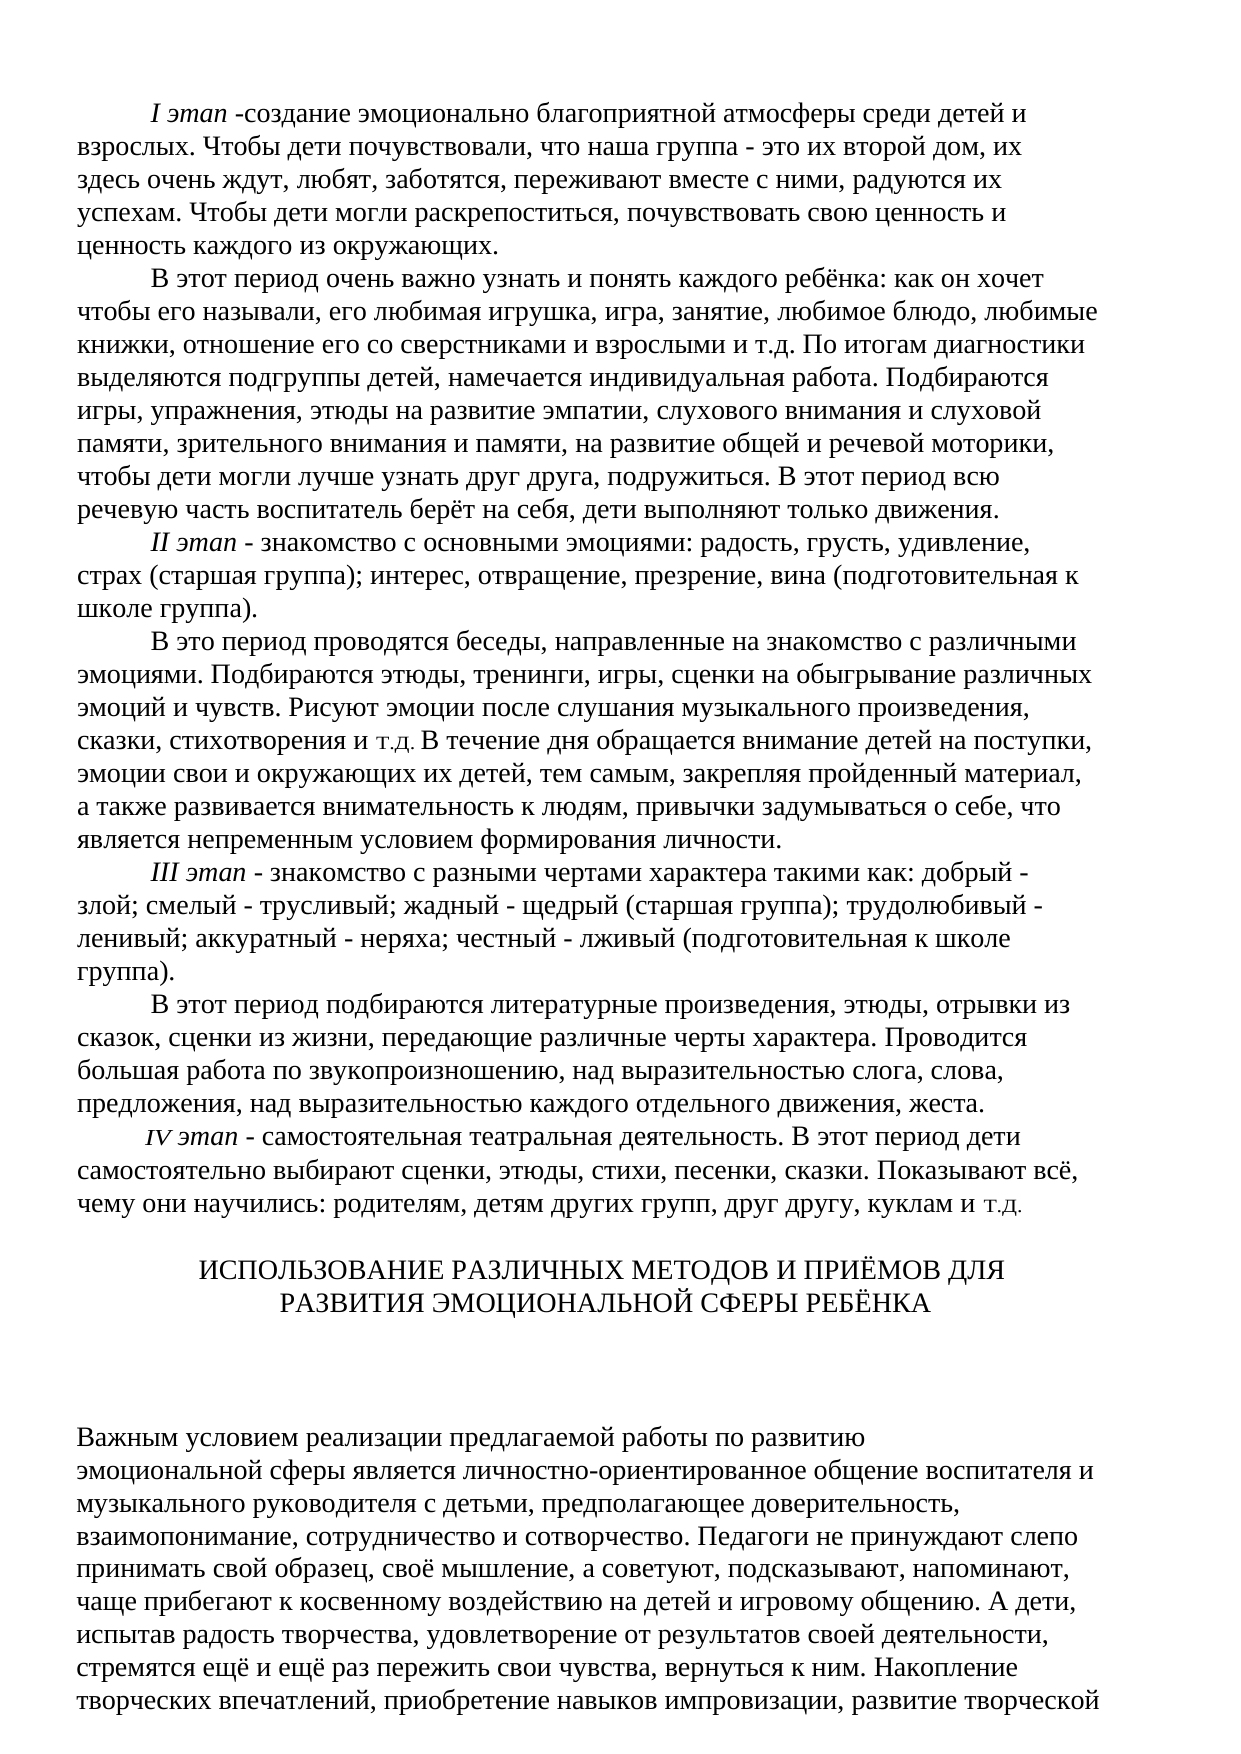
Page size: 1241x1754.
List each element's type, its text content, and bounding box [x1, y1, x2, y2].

text I этап -создание эмоционально благоприятной атмосферы среди детей и взрослых. Чтобы дети почувствовали, что наша группа - это их второй дом, их здесь очень ждут, любят, заботятся, переживают вместе с ними, радуются их успехам. Чтобы дети могли раскрепоститься, почувствовать свою ценность и ценность каждого из окружающих. [77, 96, 1135, 261]
text III этап - знакомство с разными чертами характера такими как: добрый - злой; смелый - трусливый; жадный - щедрый (старшая группа); трудолюбивый - ленивый; аккуратный - неряха; честный - лживый (подготовительная к школе группа). [77, 855, 1135, 987]
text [76, 1420, 1137, 1716]
text ИСПОЛЬЗОВАНИЕ РАЗЛИЧНЫХ МЕТОДОВ И ПРИЁМОВ ДЛЯ РАЗВИТИЯ ЭМОЦИОНАЛЬНОЙ СФЕРЫ РЕБЁНКА [77, 1253, 1134, 1319]
text IV этап - самостоятельная театральная деятельность. В этот период дети самостоятельно выбирают сценки, этюды, стихи, песенки, сказки. Показывают всё, чему они научились: родителям, детям других групп, друг другу, куклам и Т.Д. [77, 1119, 1134, 1219]
text В это период проводятся беседы, направленные на знакомство с различными эмоциями. Подбираются этюды, тренинги, игры, сценки на обыгрывание различных эмоций и чувств. Рисуют эмоции после слушания музыкального произведения, сказки, стихотворения и Т.Д. В течение дня обращается внимание детей на поступки, эмоции свои и окружающих их детей, тем самым, закрепляя пройденный материал, а также развивается внимательность к людям, привычки задумываться о себе, что является непременным условием формирования личности. [77, 624, 1135, 855]
text В этот период подбираются литературные произведения, этюды, отрывки из сказок, сценки из жизни, передающие различные черты характера. Проводится большая работа по звукопроизношению, над выразительностью слога, слова, предложения, над выразительностью каждого отдельного движения, жеста. [77, 987, 1135, 1119]
text II этап - знакомство с основными эмоциями: радость, грусть, удивление, страх (старшая группа); интерес, отвращение, презрение, вина (подготовительная к школе группа). [77, 525, 1135, 624]
text В этот период очень важно узнать и понять каждого ребёнка: как он хочет чтобы его называли, его любимая игрушка, игра, занятие, любимое блюдо, любимые книжки, отношение его со сверстниками и взрослыми и т.д. По итогам диагностики выделяются подгруппы детей, намечается индивидуальная работа. Подбираются игры, упражнения, этюды на развитие эмпатии, слухового внимания и слуховой памяти, зрительного внимания и памяти, на развитие общей и речевой моторики, чтобы дети могли лучше узнать друг друга, подружиться. В этот период всю речевую часть воспитатель берёт на себя, дети выполняют только движения. [77, 261, 1135, 525]
